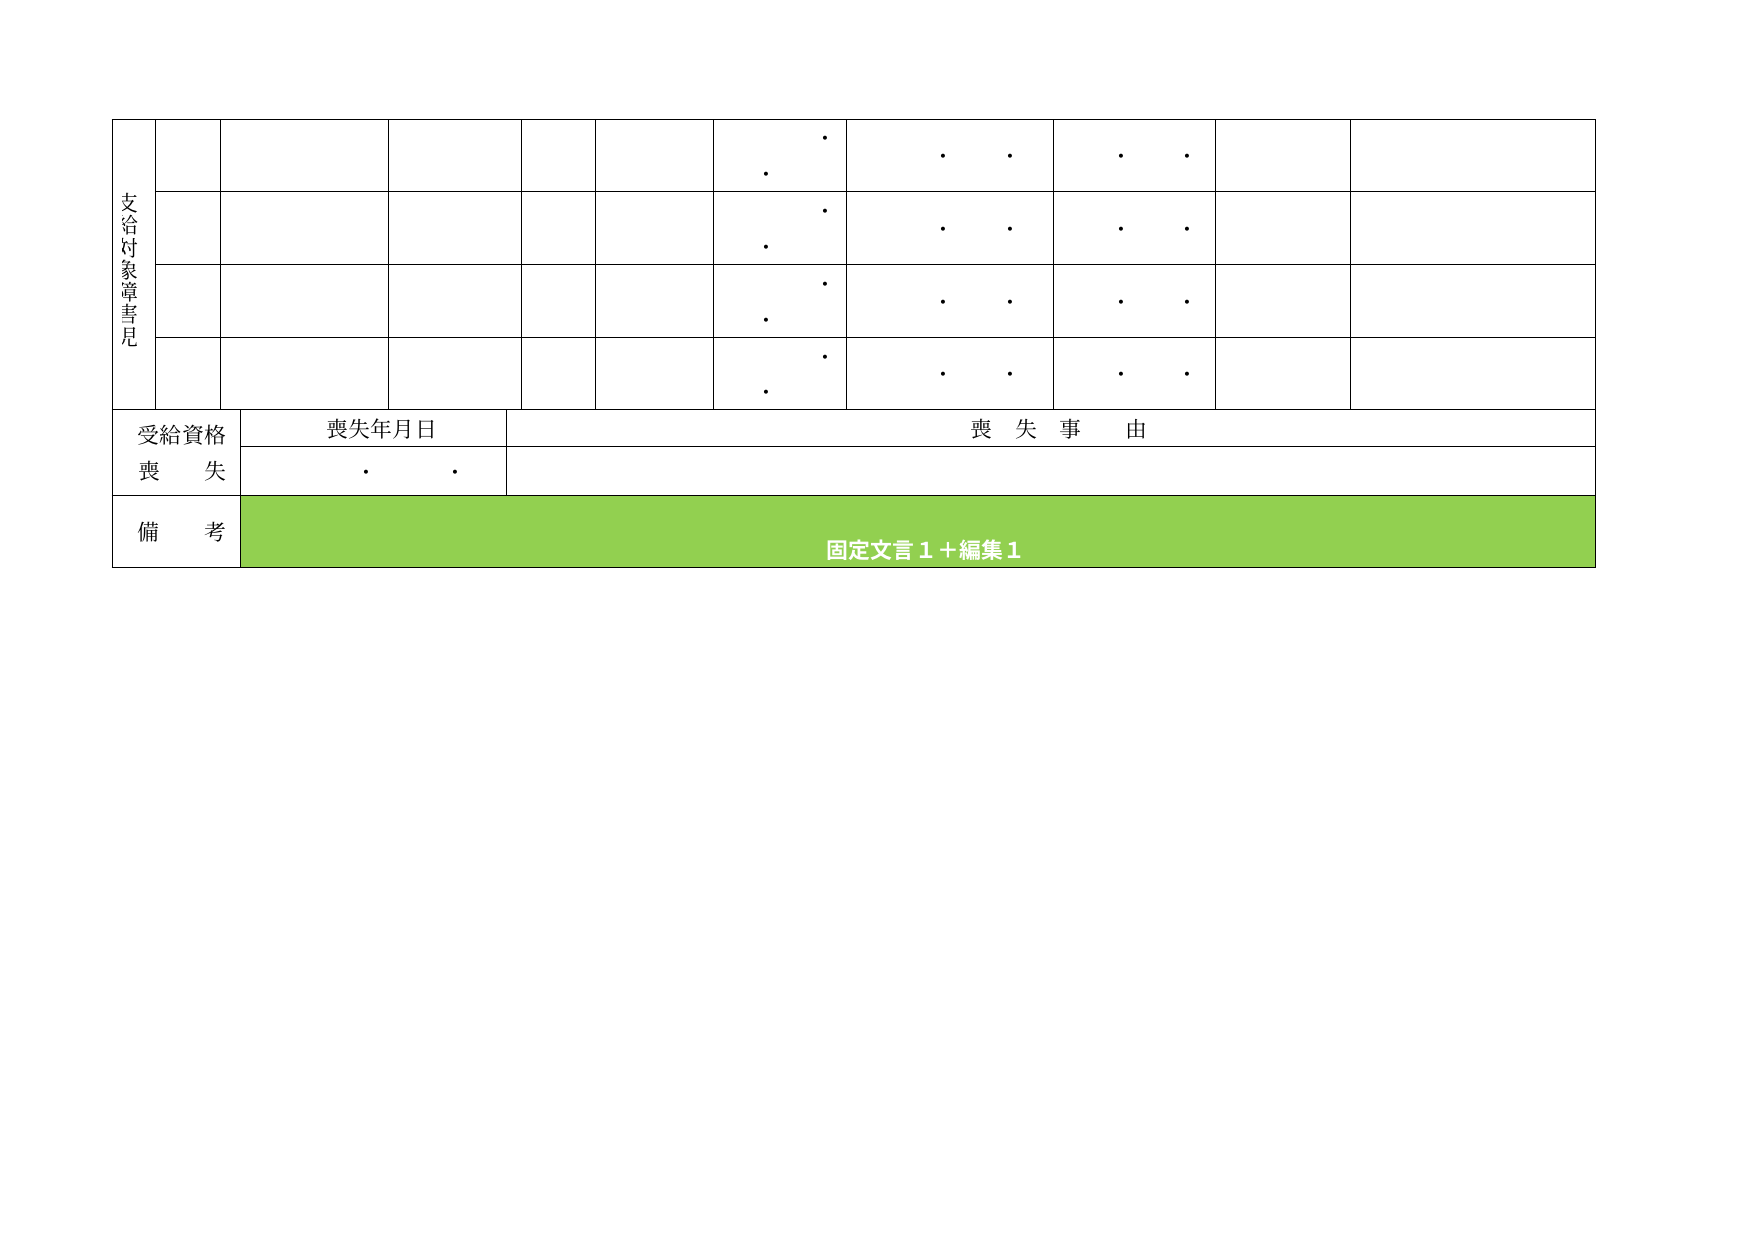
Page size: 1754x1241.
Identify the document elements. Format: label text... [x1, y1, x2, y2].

table_cell [1216, 265, 1350, 337]
table_cell [596, 120, 713, 191]
table_cell [156, 338, 220, 409]
table_cell [522, 192, 595, 264]
table_cell [1351, 338, 1595, 409]
table_cell [1351, 265, 1595, 337]
table_cell ・ ・ [1054, 338, 1215, 409]
table_cell ・ ・ [847, 192, 1053, 264]
table_cell ・ ・ [714, 120, 846, 191]
table_cell [156, 192, 220, 264]
table_cell [507, 447, 1595, 494]
table_cell ・ ・ [847, 265, 1053, 337]
table_cell [221, 338, 388, 409]
table_cell ・ ・ [241, 447, 506, 494]
table_cell [156, 120, 220, 191]
table_cell [389, 265, 521, 337]
table_cell ・ ・ [847, 120, 1053, 191]
table_cell 受給資格喪失 [113, 410, 240, 494]
table_cell [1216, 338, 1350, 409]
table_cell 喪失年月日 [241, 410, 506, 446]
table_cell ・ ・ [714, 265, 846, 337]
table_cell ・ ・ [1054, 192, 1215, 264]
table_cell [221, 265, 388, 337]
table_cell [596, 192, 713, 264]
table_cell [156, 265, 220, 337]
table_cell [522, 338, 595, 409]
table_cell [221, 120, 388, 191]
table_cell [389, 192, 521, 264]
table_cell 喪失事由 [507, 410, 1595, 446]
table_cell [1351, 192, 1595, 264]
table_cell ・ ・ [714, 192, 846, 264]
table_cell [221, 192, 388, 264]
table_cell ・ ・ [1054, 120, 1215, 191]
table_cell [1216, 192, 1350, 264]
table_cell 支給対象障害児 [113, 120, 155, 409]
table_cell ・ ・ [1054, 265, 1215, 337]
table_cell ・ ・ [847, 338, 1053, 409]
table_cell ・ ・ [714, 338, 846, 409]
table_cell [596, 338, 713, 409]
table_cell 備 考 [113, 496, 240, 567]
table_cell [1216, 120, 1350, 191]
table_cell [389, 338, 521, 409]
table_cell [389, 120, 521, 191]
table_cell [522, 265, 595, 337]
table_cell [596, 265, 713, 337]
table_cell [522, 120, 595, 191]
table_cell [1351, 120, 1595, 191]
table_cell 固定文言１＋編集１ [241, 496, 1595, 567]
